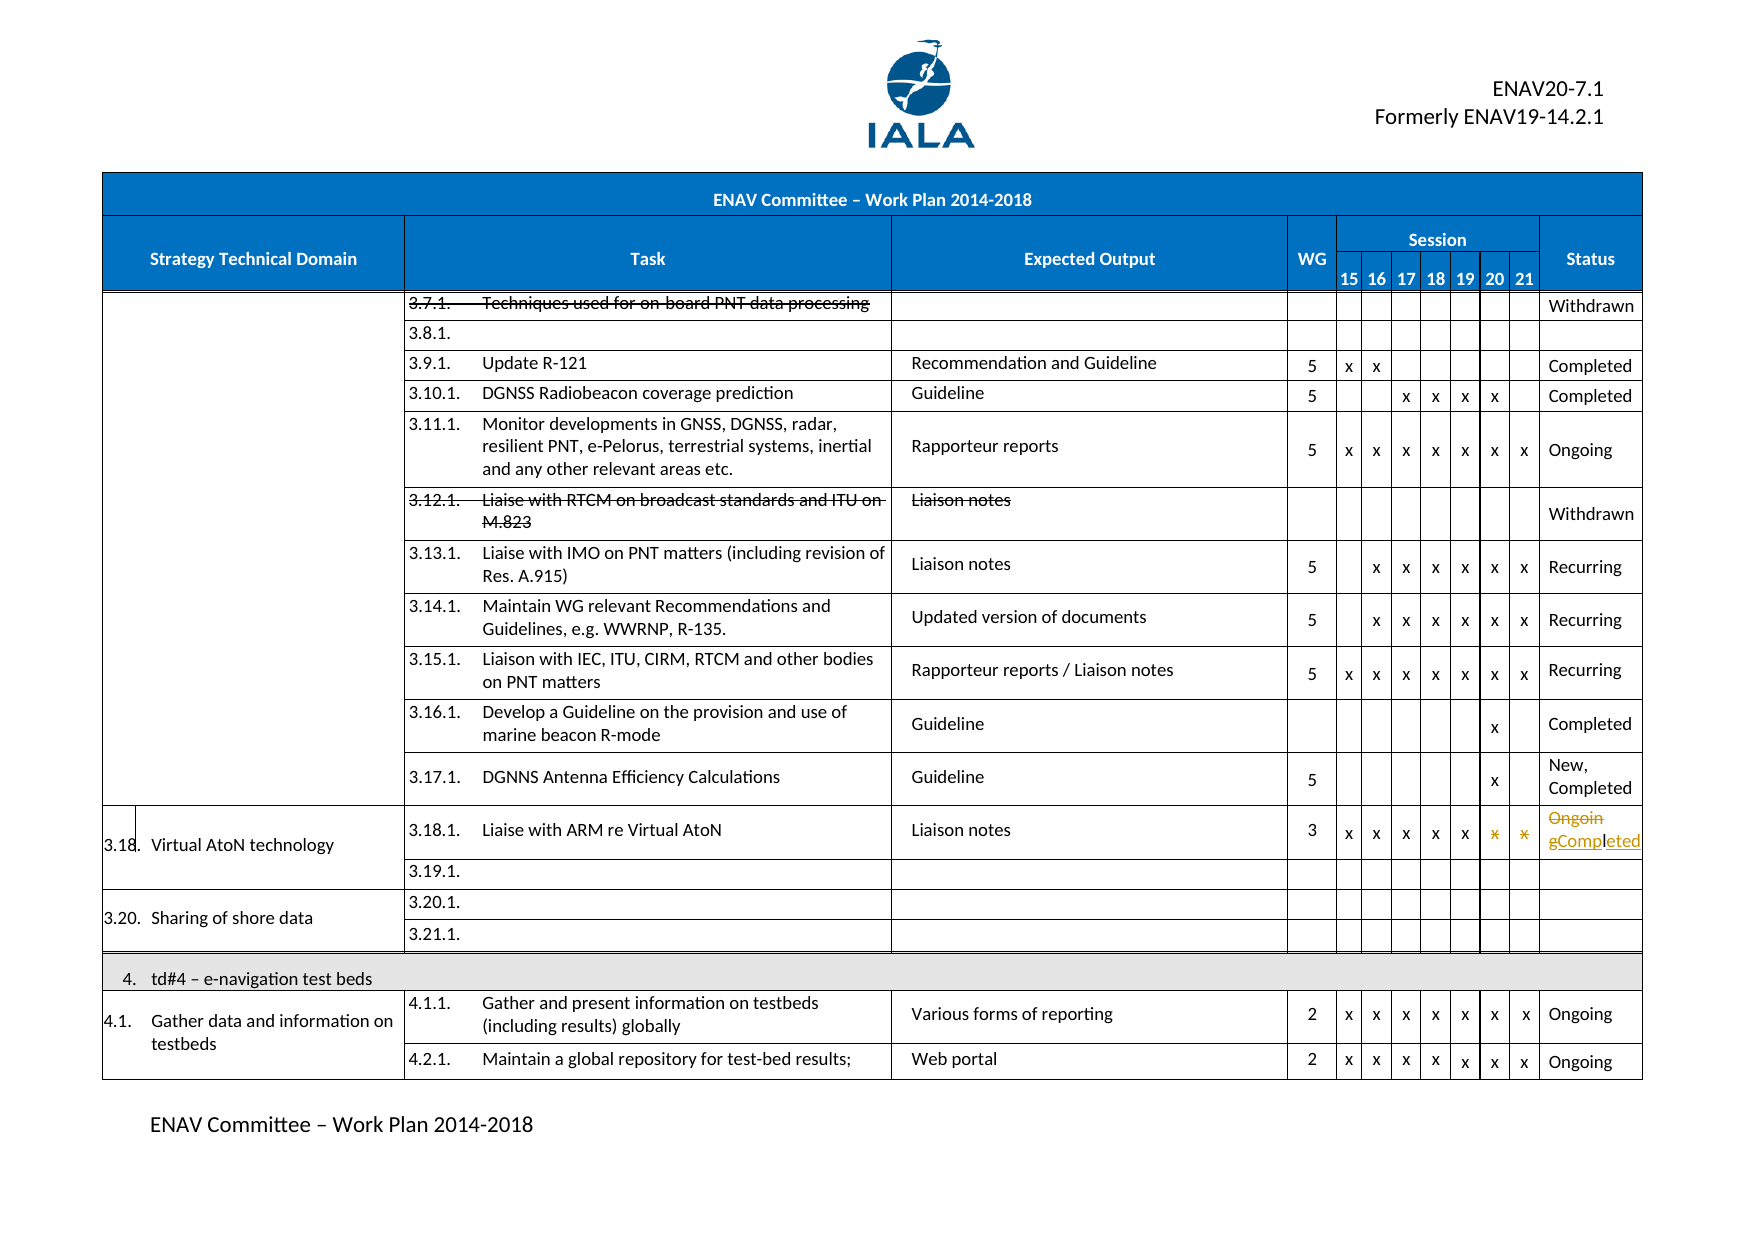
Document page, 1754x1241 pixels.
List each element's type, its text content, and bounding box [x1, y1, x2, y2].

table_cell x [1337, 806, 1361, 858]
table_cell x [1392, 806, 1420, 858]
table_cell [1451, 890, 1479, 919]
picture [845, 28, 993, 172]
table_cell [1337, 293, 1361, 320]
table_cell Liaison notes [892, 541, 1287, 593]
table_cell Web portal Ownership and hosting [892, 1044, 1287, 1079]
table_cell x [1337, 991, 1361, 1043]
table_cell x [1421, 381, 1450, 411]
table_cell 16 [1362, 252, 1391, 290]
table_cell x [1362, 541, 1391, 593]
table_cell [1451, 860, 1479, 889]
table_cell 5 [1288, 594, 1336, 646]
table_cell [1421, 351, 1450, 380]
table_cell [1337, 594, 1361, 646]
table_cell [1481, 488, 1509, 540]
table_cell x [1481, 753, 1509, 805]
table_cell 5 [1288, 647, 1336, 699]
table_cell x [1337, 412, 1361, 487]
table_cell [1481, 806, 1509, 858]
table_cell Withdrawn [1540, 293, 1642, 320]
table_cell x [1451, 381, 1479, 411]
table_cell [1362, 293, 1391, 320]
table_cell [1288, 920, 1336, 951]
table_cell Liaison notes [892, 806, 1287, 858]
table_cell [1451, 488, 1479, 540]
table_cell x [1362, 351, 1391, 380]
table_cell 5 [1288, 753, 1336, 805]
table_cell Maintain WG relevant Recommendations and Guidelines, e.g. WWRNP, R-135. [405, 594, 891, 646]
table_cell [892, 860, 1287, 889]
table_cell x [1392, 412, 1420, 487]
table_cell [1481, 890, 1509, 919]
table_cell Recurring [1540, 541, 1642, 593]
table_cell Update R-121 [405, 351, 891, 380]
table_cell [1392, 700, 1420, 752]
table_cell [1362, 381, 1391, 411]
table_cell [1510, 806, 1539, 858]
table_cell Maintain a global repository for test-bed results; [405, 1044, 891, 1079]
table_cell Recurring [1540, 594, 1642, 646]
table_cell x [1421, 1044, 1450, 1079]
table_cell [1337, 321, 1361, 350]
table_cell Liaison notes [892, 488, 1287, 540]
table_cell x [1451, 412, 1479, 487]
table_cell [892, 890, 1287, 919]
table_cell [1362, 488, 1391, 540]
table_cell x [1481, 381, 1509, 411]
table_cell x [1451, 647, 1479, 699]
table_cell x [1362, 647, 1391, 699]
table_cell Guideline [892, 753, 1287, 805]
table_cell x [1362, 806, 1391, 858]
table_cell Liaise with RTCM on broadcast standards and ITU on M.823 [405, 488, 891, 540]
table_cell x [1510, 991, 1539, 1043]
table_cell 3 [1288, 806, 1336, 858]
table_cell [1362, 860, 1391, 889]
table_cell [1421, 860, 1450, 889]
table_cell x [1481, 991, 1509, 1043]
table_cell x [1451, 594, 1479, 646]
table_cell x [1510, 412, 1539, 487]
table_cell Status [1540, 216, 1642, 290]
table_cell x [1421, 594, 1450, 646]
table_cell x [1510, 647, 1539, 699]
table_cell [1510, 488, 1539, 540]
table_cell 15 [1337, 252, 1361, 290]
table_cell x [1362, 1044, 1391, 1079]
table_cell [1421, 700, 1450, 752]
table_cell 5 [1288, 412, 1336, 487]
table_cell x [1481, 1044, 1509, 1079]
table_cell [1481, 860, 1509, 889]
table_cell [405, 321, 891, 350]
table_cell x [1362, 991, 1391, 1043]
table_cell [1288, 860, 1336, 889]
table_cell [892, 293, 1287, 320]
table_cell [1392, 753, 1420, 805]
table_cell x [1392, 647, 1420, 699]
table_cell [1510, 920, 1539, 951]
table_cell [1540, 860, 1642, 889]
table_cell [1510, 753, 1539, 805]
table_cell Sharing of shore data [103, 890, 404, 951]
table_cell [1510, 351, 1539, 380]
table_cell [1481, 293, 1509, 320]
table_cell Rapporteur reports [892, 412, 1287, 487]
table_cell x [1510, 541, 1539, 593]
table_cell Various forms of reporting [892, 991, 1287, 1043]
table_cell DGNNS Antenna Efficiency Calculations [405, 753, 891, 805]
table_cell Recurring [1540, 647, 1642, 699]
table_cell x [1451, 806, 1479, 858]
table_cell [1421, 920, 1450, 951]
table_cell Liaison with IEC, ITU, CIRM, RTCM and other bodies on PNT matters [405, 647, 891, 699]
table_cell [1337, 890, 1361, 919]
table_cell Guideline [892, 381, 1287, 411]
table_cell [1481, 351, 1509, 380]
table_cell [1362, 890, 1391, 919]
table_cell [1421, 321, 1450, 350]
table_cell 19 [1451, 252, 1479, 290]
table_cell x [1362, 594, 1391, 646]
table_cell x [1451, 1044, 1479, 1079]
table_cell x [1421, 806, 1450, 858]
table_cell x [1481, 647, 1509, 699]
table_cell [1288, 293, 1336, 320]
table_cell x [1421, 541, 1450, 593]
table_cell x [1451, 541, 1479, 593]
table_cell [1362, 700, 1391, 752]
table_cell [1288, 700, 1336, 752]
table_cell Guideline [892, 700, 1287, 752]
table_cell WG [1288, 216, 1336, 290]
table_cell x [1392, 541, 1420, 593]
table_cell 21 [1510, 252, 1539, 290]
table_cell 5 [1288, 381, 1336, 411]
table_cell [1451, 351, 1479, 380]
table_cell [1421, 293, 1450, 320]
table_cell [1451, 700, 1479, 752]
table_cell 18 [1421, 252, 1450, 290]
table_cell x [1337, 351, 1361, 380]
table_cell Completed [1540, 351, 1642, 380]
table_cell [1337, 860, 1361, 889]
table_cell [1421, 753, 1450, 805]
table_cell [1540, 920, 1642, 951]
table_cell [1421, 890, 1450, 919]
table_cell Updated version of documents [892, 594, 1287, 646]
table_cell x [1392, 594, 1420, 646]
table_cell [405, 890, 891, 919]
table_cell Gather and present information on testbeds (including results) globally [405, 991, 891, 1043]
table_cell Rapporteur reports / Liaison notes [892, 647, 1287, 699]
table_cell x [1481, 594, 1509, 646]
table_cell Ongoing [1540, 991, 1642, 1043]
table_cell [892, 920, 1287, 951]
table_cell Completed [1540, 381, 1642, 411]
table_cell 2 [1288, 1044, 1336, 1079]
table_cell [1288, 488, 1336, 540]
table_cell Session [1337, 216, 1539, 251]
table_cell [1451, 920, 1479, 951]
table_cell [1337, 753, 1361, 805]
table_cell Ongoing [1540, 412, 1642, 487]
table_cell Liaise with IMO on PNT matters (including revision of Res. A.915) [405, 541, 891, 593]
table_cell [1510, 381, 1539, 411]
table_cell 2 [1288, 991, 1336, 1043]
table_cell x [1421, 647, 1450, 699]
table_cell [1392, 890, 1420, 919]
table_cell x [1337, 541, 1361, 593]
table_cell [1362, 321, 1391, 350]
table_cell [1510, 890, 1539, 919]
table_cell Gather data and information on testbeds [103, 991, 404, 1079]
table_cell Expected Output [892, 216, 1287, 290]
table_cell [1392, 293, 1420, 320]
table_cell [1510, 293, 1539, 320]
table_cell Completed [1540, 700, 1642, 752]
table_cell Recommendation and Guideline [892, 351, 1287, 380]
table_cell 5 [1288, 541, 1336, 593]
table_cell Monitor developments in GNSS, DGNSS, radar, resilient PNT, e-Pelorus, terrestrial systems, inertial and any other relevant areas etc. [405, 412, 891, 487]
table_cell 5 [1288, 351, 1336, 380]
table_cell [405, 860, 891, 889]
table_cell [1337, 920, 1361, 951]
table_cell [1392, 920, 1420, 951]
table_cell Develop a Guideline on the provision and use of marine beacon R-mode [405, 700, 891, 752]
table_cell x [1392, 991, 1420, 1043]
table_cell x [1421, 991, 1450, 1043]
table_cell td#4 – e-navigation test beds [103, 954, 1642, 990]
table_cell [1288, 321, 1336, 350]
table_cell x [1392, 1044, 1420, 1079]
table_cell [1392, 321, 1420, 350]
table_cell x [1451, 991, 1479, 1043]
table_cell Strategy Technical Domain [103, 216, 404, 290]
table_cell [1392, 860, 1420, 889]
table_cell [1421, 488, 1450, 540]
table_cell [1510, 860, 1539, 889]
table_cell [1392, 351, 1420, 380]
table_cell 20 [1481, 252, 1509, 290]
table_cell x [1481, 541, 1509, 593]
table_cell Techniques used for on-board PNT data processing [405, 293, 891, 320]
table_cell [892, 321, 1287, 350]
table_header ENAV Committee – Work Plan 2014-2018 [103, 173, 1642, 215]
table_cell [1481, 321, 1509, 350]
table_cell [1451, 293, 1479, 320]
table_cell Ongoing [1540, 1044, 1642, 1079]
table_cell x [1481, 412, 1509, 487]
table_cell [1362, 920, 1391, 951]
table_cell [1510, 700, 1539, 752]
table_cell x [1362, 412, 1391, 487]
table_cell [1481, 920, 1509, 951]
table_cell Task [405, 216, 891, 290]
table_cell [1540, 321, 1642, 350]
table_cell [1392, 488, 1420, 540]
table_cell Virtual AtoN technology [103, 806, 404, 889]
table_cell [1362, 753, 1391, 805]
table_cell x [1337, 647, 1361, 699]
table_cell [1337, 381, 1361, 411]
table_cell l [1540, 806, 1642, 858]
table_cell [1288, 890, 1336, 919]
table_cell [1337, 700, 1361, 752]
table_cell [1540, 890, 1642, 919]
table_cell x [1337, 1044, 1361, 1079]
table_cell x [1510, 1044, 1539, 1079]
table_cell x [1421, 412, 1450, 487]
table_cell New, Completed [1540, 753, 1642, 805]
table_cell [1451, 321, 1479, 350]
table_cell Liaise with ARM re Virtual AtoN [405, 806, 891, 858]
table_cell [1451, 753, 1479, 805]
table_cell [1510, 321, 1539, 350]
table_cell x [1510, 594, 1539, 646]
table_cell x [1481, 700, 1509, 752]
table_cell Withdrawn [1540, 488, 1642, 540]
table_cell DGNSS Radiobeacon coverage prediction [405, 381, 891, 411]
table_cell 17 [1392, 252, 1420, 290]
table_cell [1337, 488, 1361, 540]
table_cell [405, 920, 891, 951]
table_cell x [1392, 381, 1420, 411]
